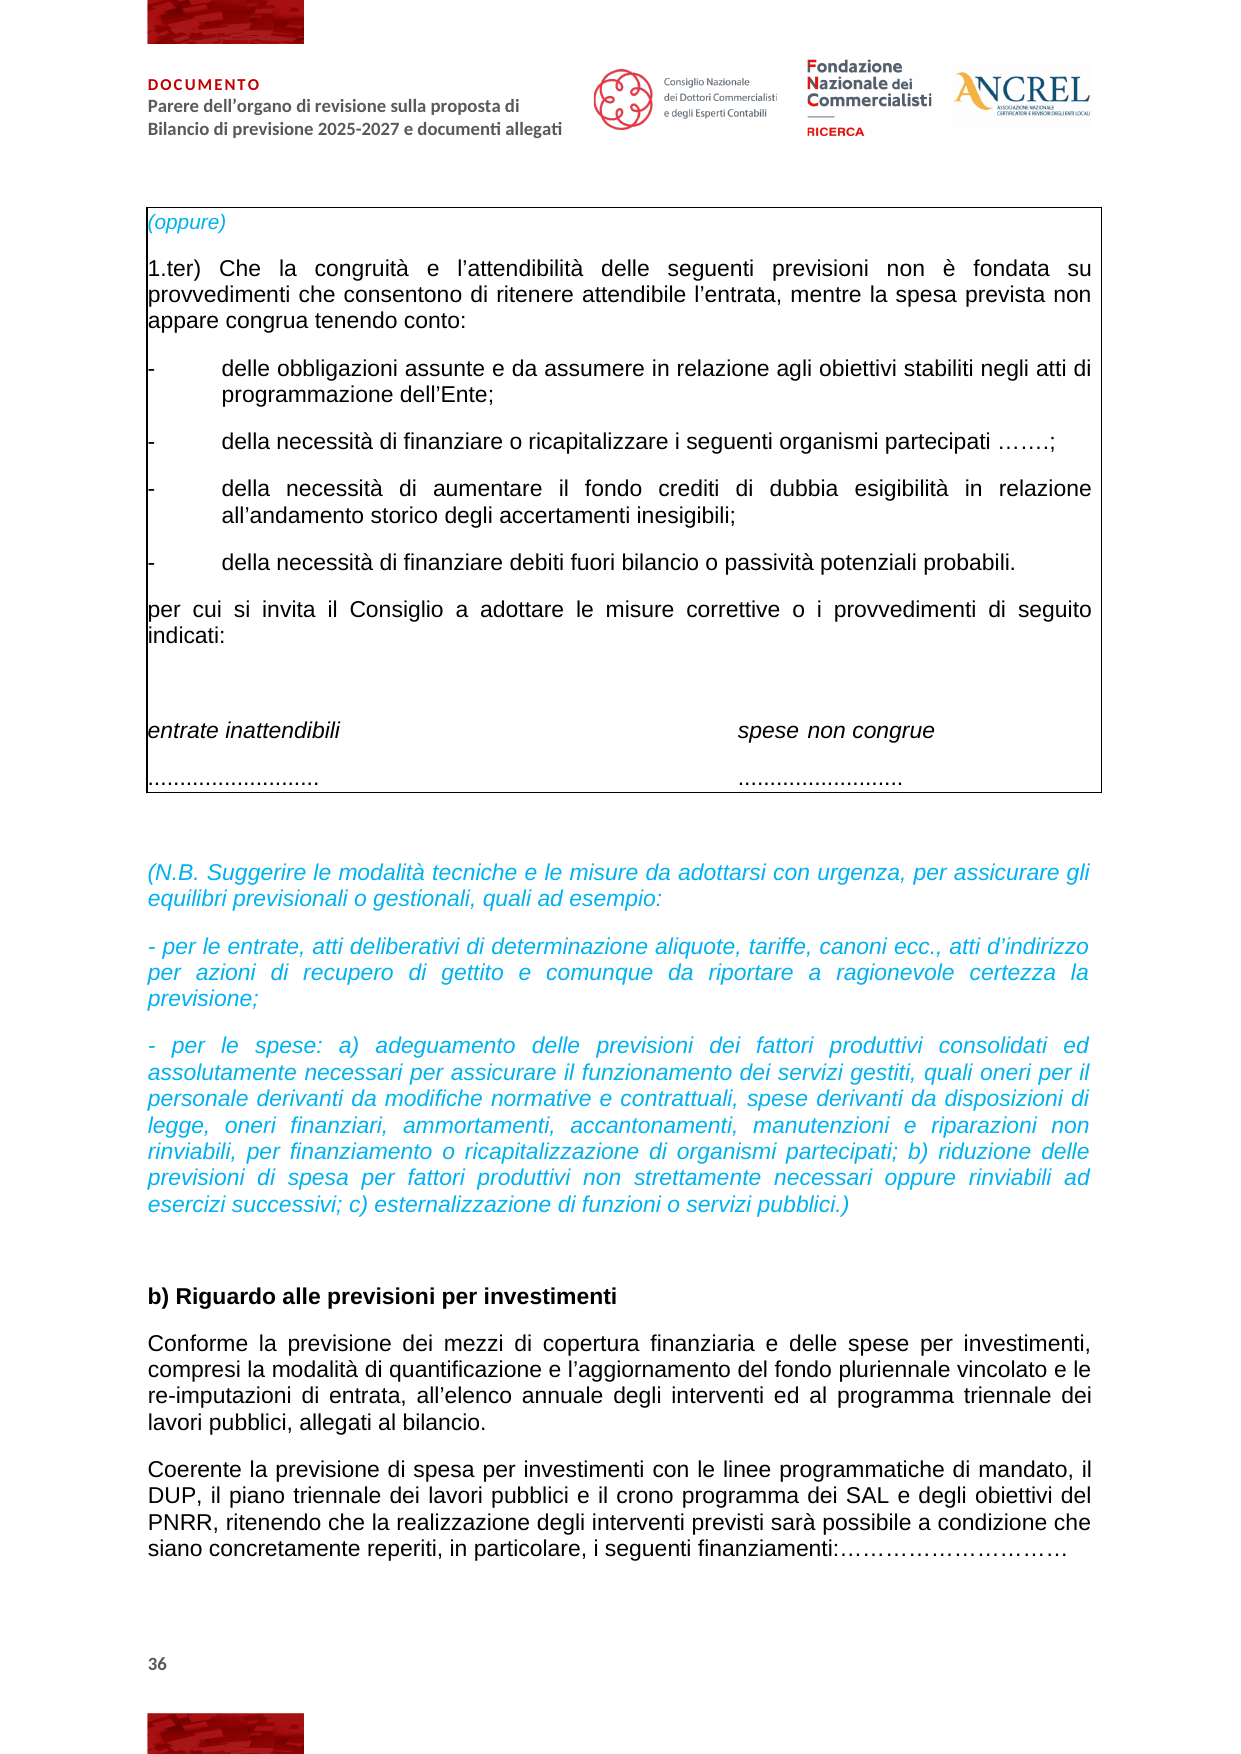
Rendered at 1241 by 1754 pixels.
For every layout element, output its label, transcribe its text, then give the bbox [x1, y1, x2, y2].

picture [148, 1714, 304, 1754]
text per cui si invita il Consiglio a adottare le misure correttive o i provvedimenti di seguito indicati: [148, 593, 1101, 649]
text 1.ter) Che la congruità e l’attendibilità delle seguenti previsioni non è fondata su provvedimenti che consentono di ritenere attendibile l’entrata, mentre la spesa prevista non appare congrua tenendo conto: [148, 252, 1101, 334]
text entrate inattendibili spese non congrue [148, 714, 1101, 743]
text (N.B. Suggerire le modalità tecniche e le misure da adottarsi con urgenza, per assicurare gli equilibri previsionali o gestionali, quali ad esempio: [147, 859, 1092, 912]
text - della necessità di aumentare il fondo crediti di dubbia esigibilità in relazione all’andamento storico degli accertamenti inesigibili; [148, 472, 1101, 528]
text - delle obbligazioni assunte e da assumere in relazione agli obiettivi stabiliti negli atti di programmazione dell’Ente; [148, 351, 1101, 407]
picture [951, 62, 1094, 131]
text - della necessità di finanziare debiti fuori bilancio o passività potenziali probabili. [148, 546, 1101, 575]
picture [148, 0, 304, 44]
picture [593, 69, 777, 130]
text Coerente la previsione di spesa per investimenti con le linee programmatiche di mandato, il DUP, il piano triennale dei lavori pubblici e il crono programma dei SAL e degli obiettivi del PNRR, ritenendo che la realizzazione degli interventi previsti sarà possibile a condizione che siano concretamente reperiti, in particolare, i seguenti finanziamenti:………………………… [147, 1456, 1092, 1561]
text - della necessità di finanziare o ricapitalizzare i seguenti organismi partecipati …….; [148, 425, 1101, 454]
text - per le entrate, atti deliberativi di determinazione aliquote, tariffe, canoni ecc., atti d’indirizzo per azioni di recupero di gettito e comunque da riportare a ragionevole certezza la previsione; [148, 933, 1092, 1012]
picture [807, 59, 932, 136]
text (oppure) [148, 208, 1101, 234]
text - per le spese: a) adeguamento delle previsioni dei fattori produttivi consolidati ed assolutamente necessari per assicurare il funzionamento dei servizi gestiti, quali oneri per il personale derivanti da modifiche normative e contrattuali, spese derivanti da disposizioni di legge, oneri finanziari, ammortamenti, accantonamenti, manutenzioni e riparazioni non rinviabili, per finanziamento o ricapitalizzazione di organismi partecipati; b) riduzione delle previsioni di spesa per fattori produttivi non strettamente necessari oppure rinviabili ad esercizi successivi; c) esternalizzazione di funzioni o servizi pubblici.) [148, 1032, 1092, 1217]
text ........................... .......................... [148, 761, 1101, 792]
text Conforme la previsione dei mezzi di copertura finanziaria e delle spese per investimenti, compresi la modalità di quantificazione e l’aggiornamento del fondo pluriennale vincolato e le re-imputazioni di entrata, all’elenco annuale degli interventi ed al programma triennale dei lavori pubblici, allegati al bilancio. [147, 1330, 1092, 1435]
text b) Riguardo alle previsioni per investimenti [147, 1283, 1092, 1309]
